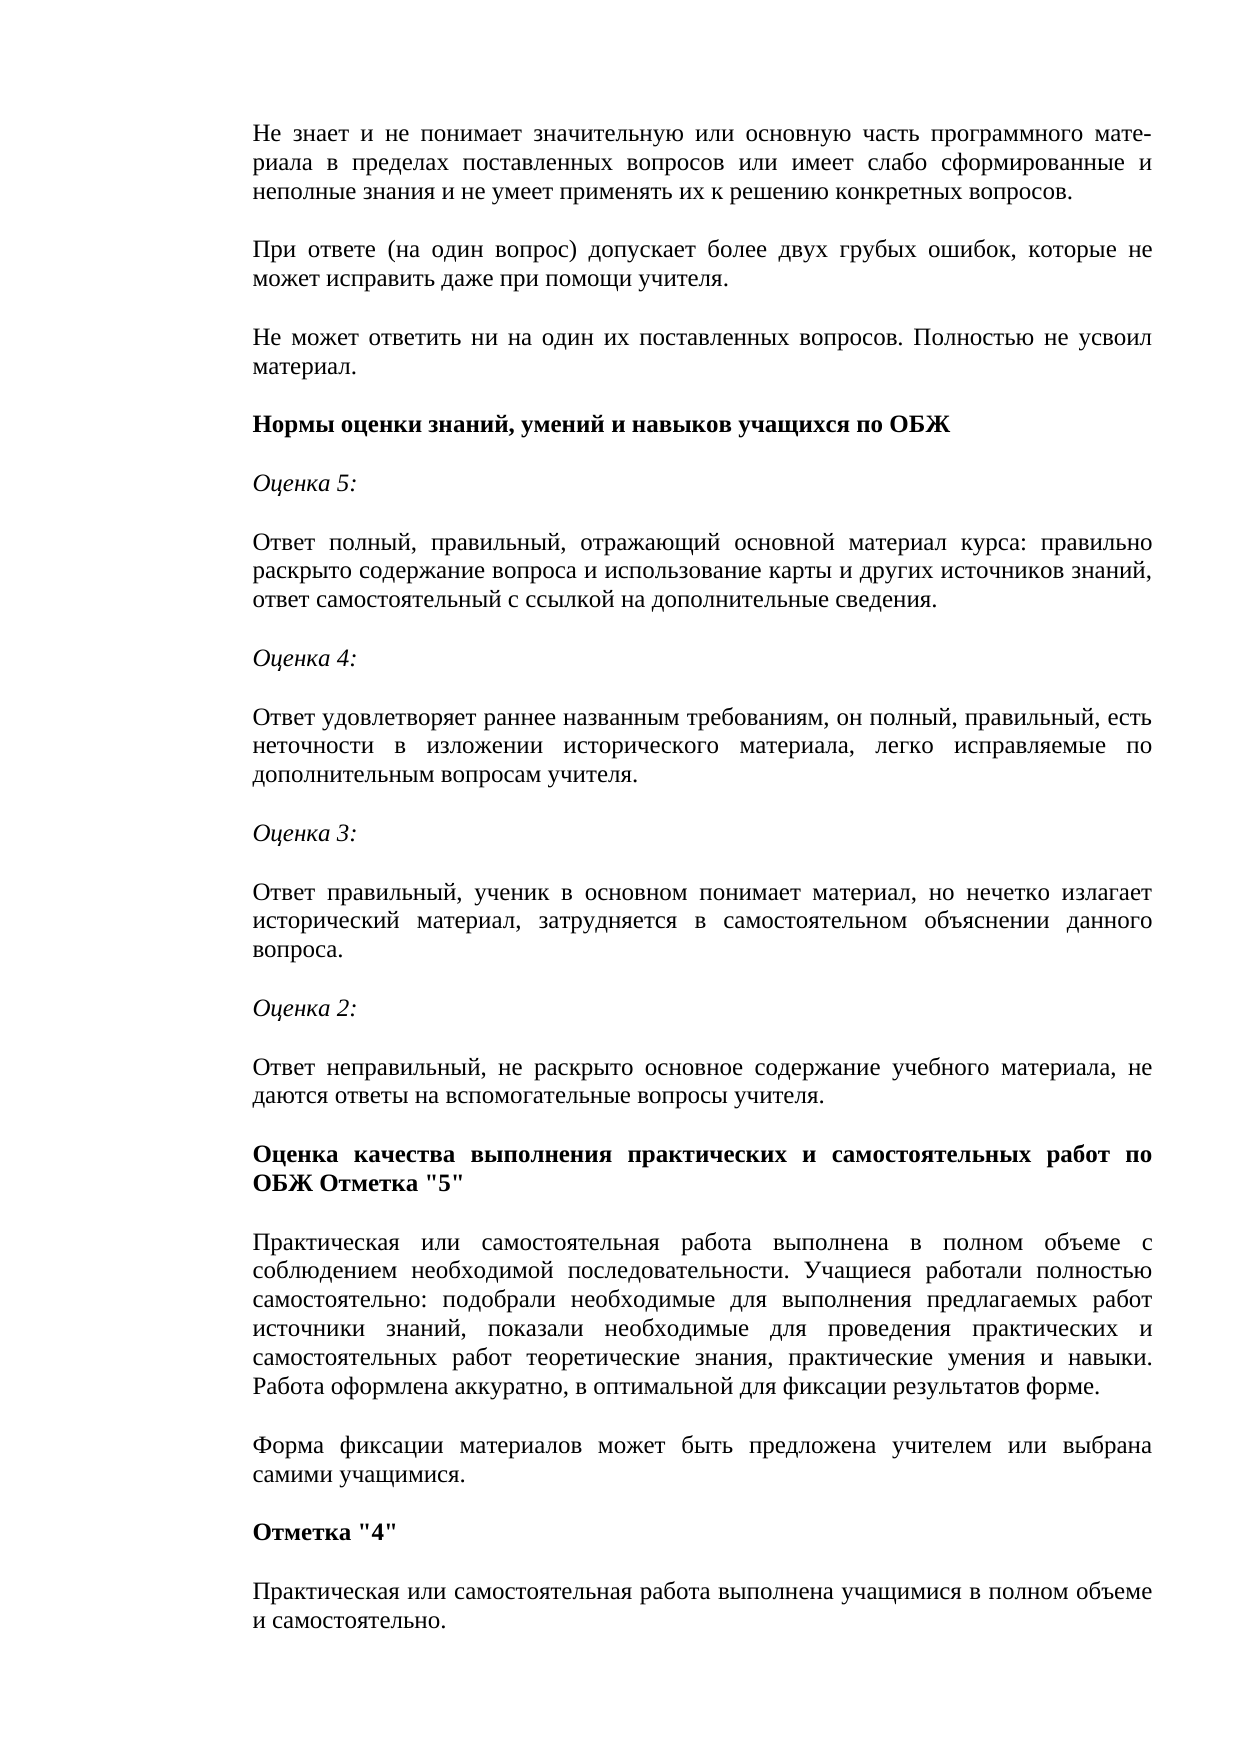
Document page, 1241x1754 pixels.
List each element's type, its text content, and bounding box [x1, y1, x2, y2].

text Практическая или самостоятельная работа выполнена учащимися в полном объеме и самостоятельно. [252, 1576, 1153, 1634]
text Оценка 3: [252, 818, 1153, 847]
text Оценка качества выполнения практических и самостоятельных работ по ОБЖ Отметка "5" [252, 1139, 1153, 1197]
text Форма фиксации материалов может быть предложена учителем или выбрана самими учащимися. [252, 1430, 1153, 1488]
text Не может ответить ни на один их поставленных вопросов. Полностью не усвоил материал. [252, 322, 1153, 380]
text Ответ правильный, ученик в основном понимает материал, но нечетко излагает исторический материал, затрудняется в самостоятельном объяснении данного вопроса. [252, 877, 1153, 963]
text Оценка 4: [252, 643, 1153, 672]
text Нормы оценки знаний, умений и навыков учащихся по ОБЖ [252, 409, 1153, 438]
text При ответе (на один вопрос) допускает более двух грубых ошибок, которые не может исправить даже при помощи учителя. [252, 234, 1153, 292]
text Не знает и не понимает значительную или основную часть программного мате-риала в пределах поставленных вопросов или имеет слабо сформированные и неполные знания и не умеет применять их к решению конкретных вопросов. [252, 118, 1153, 205]
text Оценка 2: [252, 993, 1153, 1022]
text Отметка "4" [252, 1517, 1153, 1546]
text Ответ полный, правильный, отражающий основной материал курса: правильно раскрыто содержание вопроса и использование карты и других источников знаний, ответ самостоятельный с ссылкой на дополнительные сведения. [252, 527, 1153, 613]
text Оценка 5: [252, 468, 1153, 497]
text Ответ неправильный, не раскрыто основное содержание учебного материала, не даются ответы на вспомогательные вопросы учителя. [252, 1052, 1153, 1109]
text Практическая или самостоятельная работа выполнена в полном объеме с соблюдением необходимой последовательности. Учащиеся работали полностью самостоятельно: подобрали необходимые для выполнения предлагаемых работ источники знаний, показали необходимые для проведения практических и самостоятельных работ теоретические знания, практические умения и навыки. Работа оформлена аккуратно, в оптимальной для фиксации результатов форме. [252, 1227, 1153, 1400]
text Ответ удовлетворяет раннее названным требованиям, он полный, правильный, есть неточности в изложении исторического материала, легко исправляемые по дополнительным вопросам учителя. [252, 702, 1153, 788]
